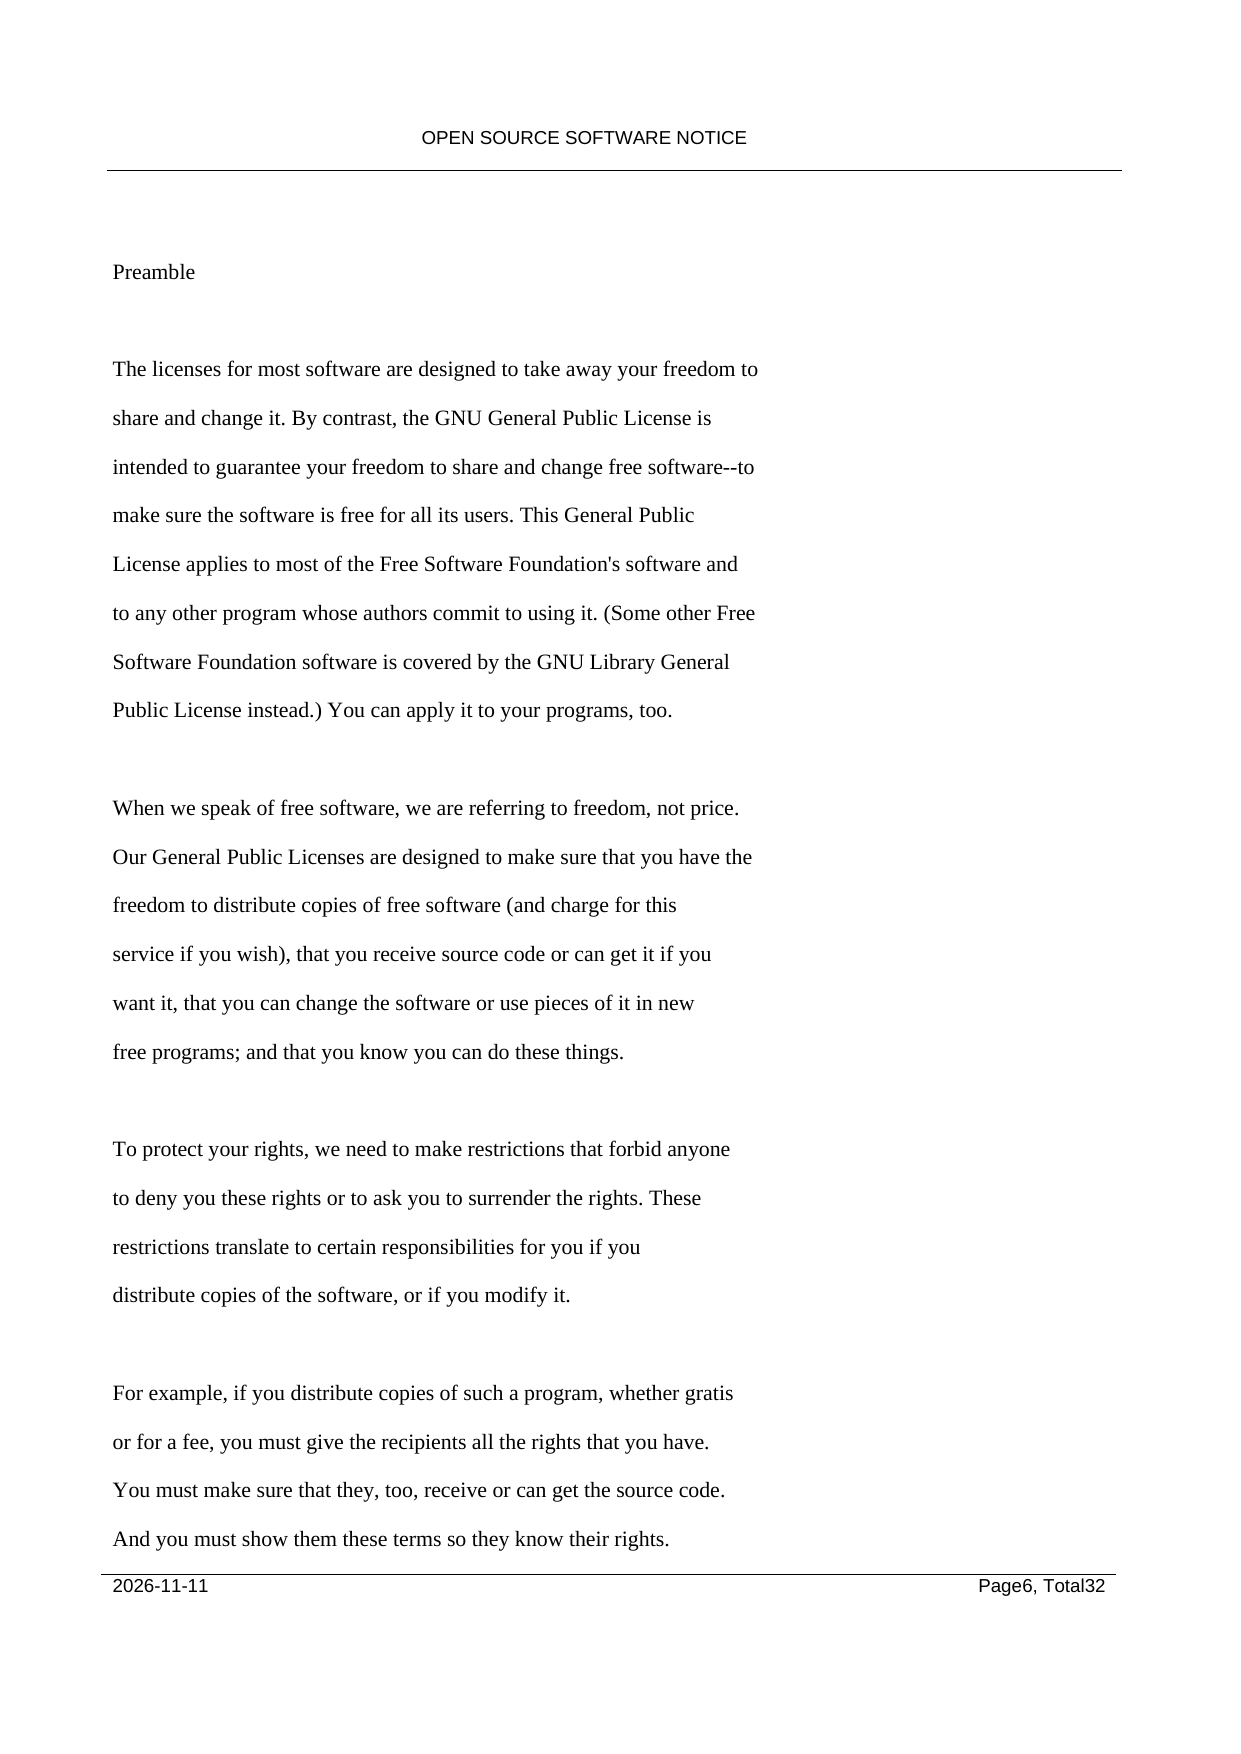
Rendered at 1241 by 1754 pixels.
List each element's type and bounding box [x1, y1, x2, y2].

text [112, 206, 1128, 1555]
